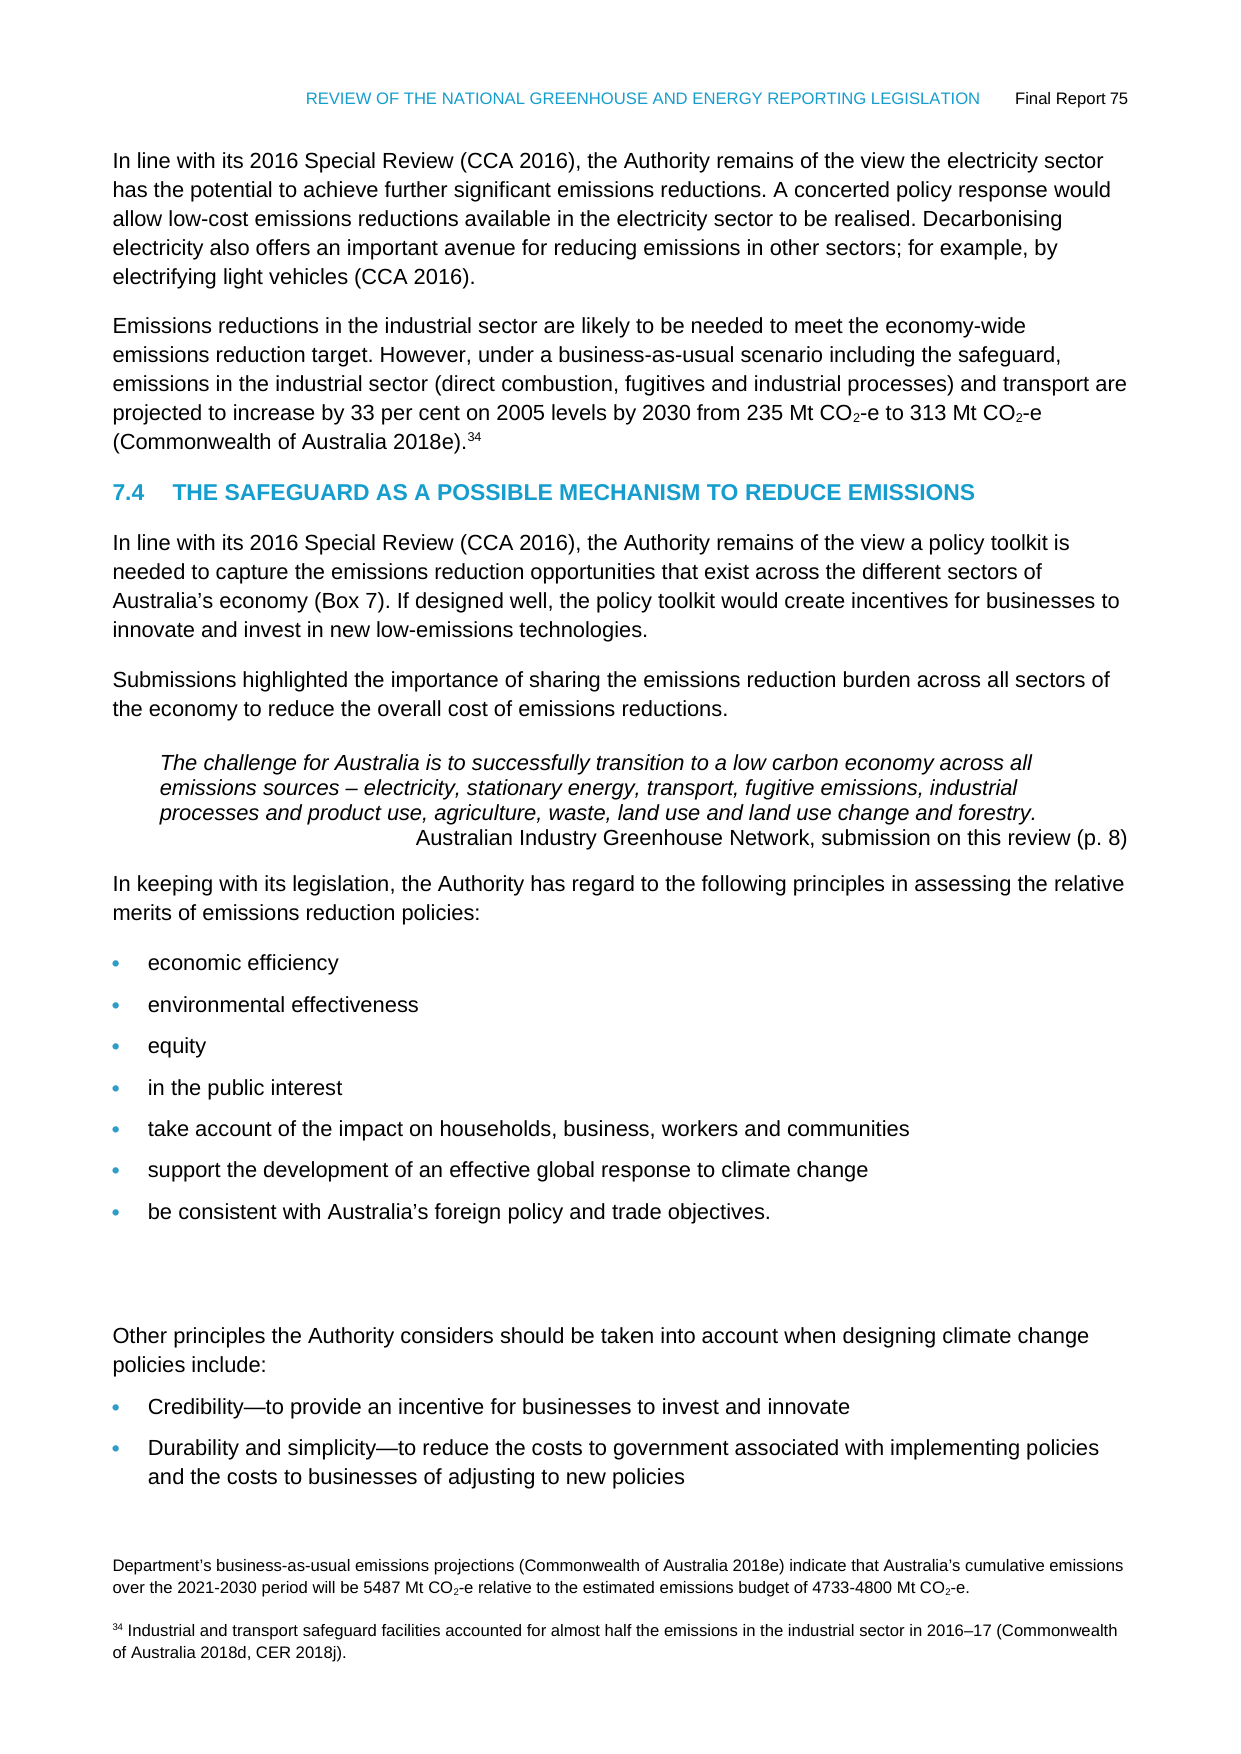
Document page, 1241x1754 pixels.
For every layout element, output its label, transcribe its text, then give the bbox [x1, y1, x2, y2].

text In keeping with its legislation, the Authority has regard to the following principles in assessing the relative merits of emissions reduction policies: [112, 871, 1128, 925]
list be consistent with Australia’s foreign policy and trade objectives. [112, 1199, 1128, 1224]
text In line with its 2016 Special Review (CCA 2016), the Authority remains of the view the electricity sector has the potential to achieve further significant emissions reductions. A concerted policy response would allow low-cost emissions reductions available in the electricity sector to be realised. Decarbonising electricity also offers an important avenue for reducing emissions in other sectors; for example, by electrifying light vehicles (CCA 2016). [112, 148, 1128, 289]
text Emissions reductions in the industrial sector are likely to be needed to meet the economy-wide emissions reduction target. However, under a business-as-usual scenario including the safeguard, emissions in the industrial sector (direct combustion, fugitives and industrial processes) and transport are projected to increase by 33 per cent on 2005 levels by 2030 from 235 Mt CO2-e to 313 Mt CO2-e (Commonwealth of Australia 2018e). [112, 313, 1128, 454]
text Submissions highlighted the importance of sharing the emissions reduction burden across all sectors of the economy to reduce the overall cost of emissions reductions. [112, 667, 1128, 721]
list support the development of an effective global response to climate change [112, 1157, 1128, 1182]
list Other principles the Authority considers should be taken into account when designing climate change policies include: [112, 1323, 1146, 1377]
text In line with its 2016 Special Review (CCA 2016), the Authority remains of the view a policy toolkit is needed to capture the emissions reduction opportunities that exist across the different sectors of Australia’s economy (Box 7). If designed well, the policy toolkit would create incentives for businesses to innovate and invest in new low-emissions technologies. [112, 530, 1128, 642]
list take account of the impact on households, business, workers and communities [112, 1116, 1128, 1141]
text The challenge for Australia is to successfully transition to a low carbon economy across all emissions sources – electricity, stationary energy, transport, fugitive emissions, industrial processes and product use, agriculture, waste, land use and land use change and forestry. [159, 749, 1093, 825]
list in the public interest [112, 1074, 1128, 1099]
list Credibility—to provide an incentive for businesses to invest and innovate [112, 1393, 1128, 1419]
list Durability and simplicity—to reduce the costs to government associated with implementing policies and the costs to businesses of adjusting to new policies [112, 1435, 1128, 1489]
list environmental effectiveness [112, 991, 1128, 1017]
text Australian Industry Greenhouse Network, submission on this review (p. 8) [112, 825, 1128, 850]
list equity [112, 1033, 1128, 1058]
list economic efficiency [112, 950, 1128, 975]
subtitle The safeguard as a possible mechanism to reduce emissions [112, 479, 1128, 505]
